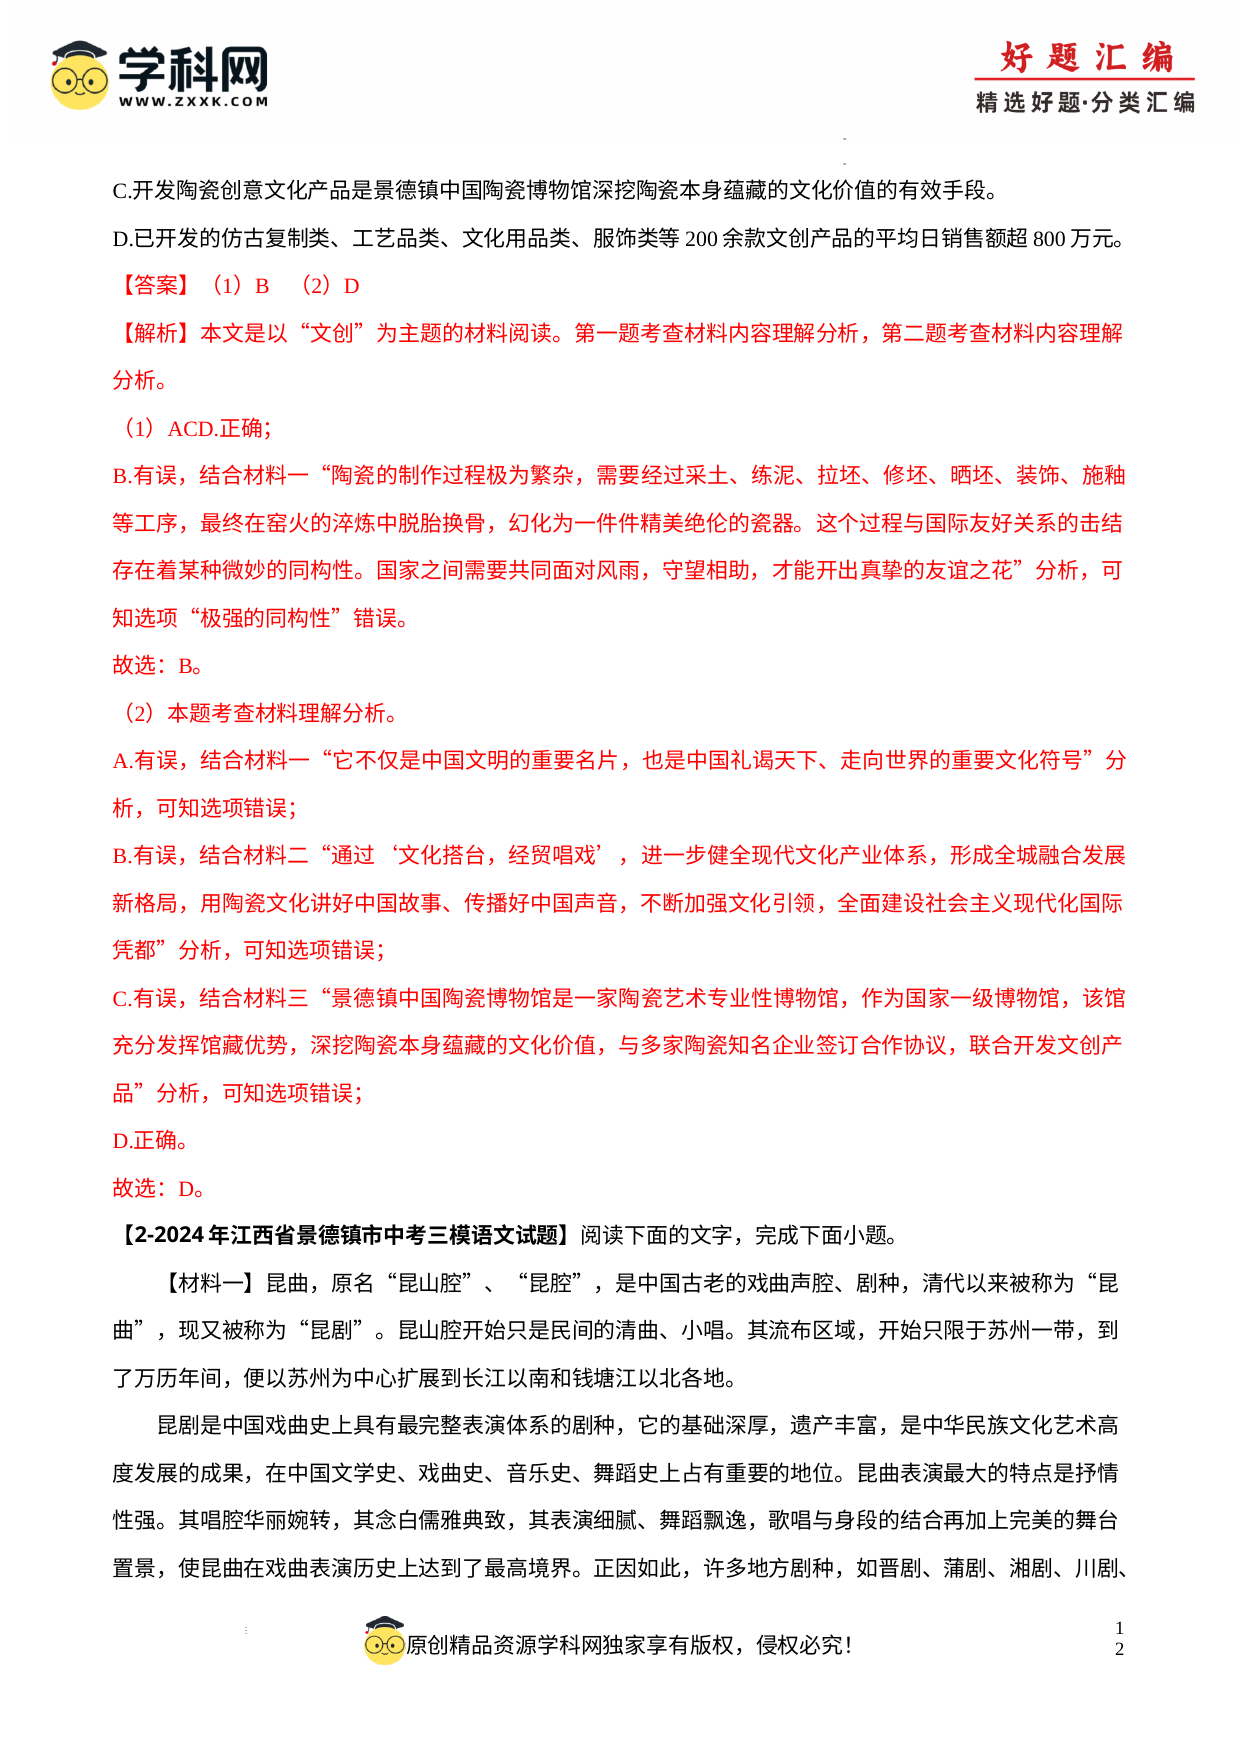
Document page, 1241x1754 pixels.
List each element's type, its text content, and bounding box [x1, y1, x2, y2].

text D.已开发的仿古复制类、工艺品类、文化用品类、服饰类等200余款文创产品的平均日销售额超800万元。 [112, 221, 1128, 252]
text B.有误，结合材料二“通过‘文化搭台，经贸唱戏’，进一步健全现代文化产业体系，形成全城融合发展新格局，用陶瓷文化讲好中国故事、传播好中国声音，不断加强文化引领，全面建设社会主义现代化国际凭都”分析，可知选项错误； [112, 838, 1128, 965]
text 故选：B。 [112, 648, 1128, 680]
picture [12, 0, 1241, 145]
text 【答案】（1）B （2）D [112, 268, 1128, 300]
text （1）ACD.正确； [112, 411, 1128, 442]
text 故选：D。 [112, 1171, 1128, 1202]
text 【2-2024年江西省景德镇市中考三模语文试题】阅读下面的文字，完成下面小题。 [112, 1218, 1128, 1250]
text 【解析】本文是以“文创”为主题的材料阅读。第一题考查材料内容理解分析，第二题考查材料内容理解分析。 [112, 316, 1128, 395]
text D.正确。 [112, 1123, 1128, 1155]
picture [364, 1616, 406, 1665]
text C.开发陶瓷创意文化产品是景德镇中国陶瓷博物馆深挖陶瓷本身蕴藏的文化价值的有效手段。 [112, 173, 1128, 205]
text （2）本题考查材料理解分析。 [112, 696, 1128, 727]
text 【材料一】昆曲，原名“昆山腔”、“昆腔”，是中国古老的戏曲声腔、剧种，清代以来被称为“昆曲”，现又被称为“昆剧”。昆山腔开始只是民间的清曲、小唱。其流布区域，开始只限于苏州一带，到了万历年间，便以苏州为中心扩展到长江以南和钱塘江以北各地。 [112, 1266, 1128, 1392]
text A.有误，结合材料一“它不仅是中国文明的重要名片，也是中国礼谒天下、走向世界的重要文化符号”分析，可知选项错误； [112, 743, 1128, 822]
text C.有误，结合材料三“景德镇中国陶瓷博物馆是一家陶瓷艺术专业性博物馆，作为国家一级博物馆，该馆充分发挥馆藏优势，深挖陶瓷本身蕴藏的文化价值，与多家陶瓷知名企业签订合作协议，联合开发文创产品”分析，可知选项错误； [112, 981, 1128, 1107]
text B.有误，结合材料一“陶瓷的制作过程极为繁杂，需要经过采土、练泥、拉坯、修坯、晒坯、装饰、施釉等工序，最终在窑火的淬炼中脱胎换骨，幻化为一件件精美绝伦的瓷器。这个过程与国际友好关系的击结存在着某种微妙的同构性。国家之间需要共同面对风雨，守望相助，才能开出真挚的友谊之花”分析，可知选项“极强的同构性”错误。 [112, 458, 1128, 632]
